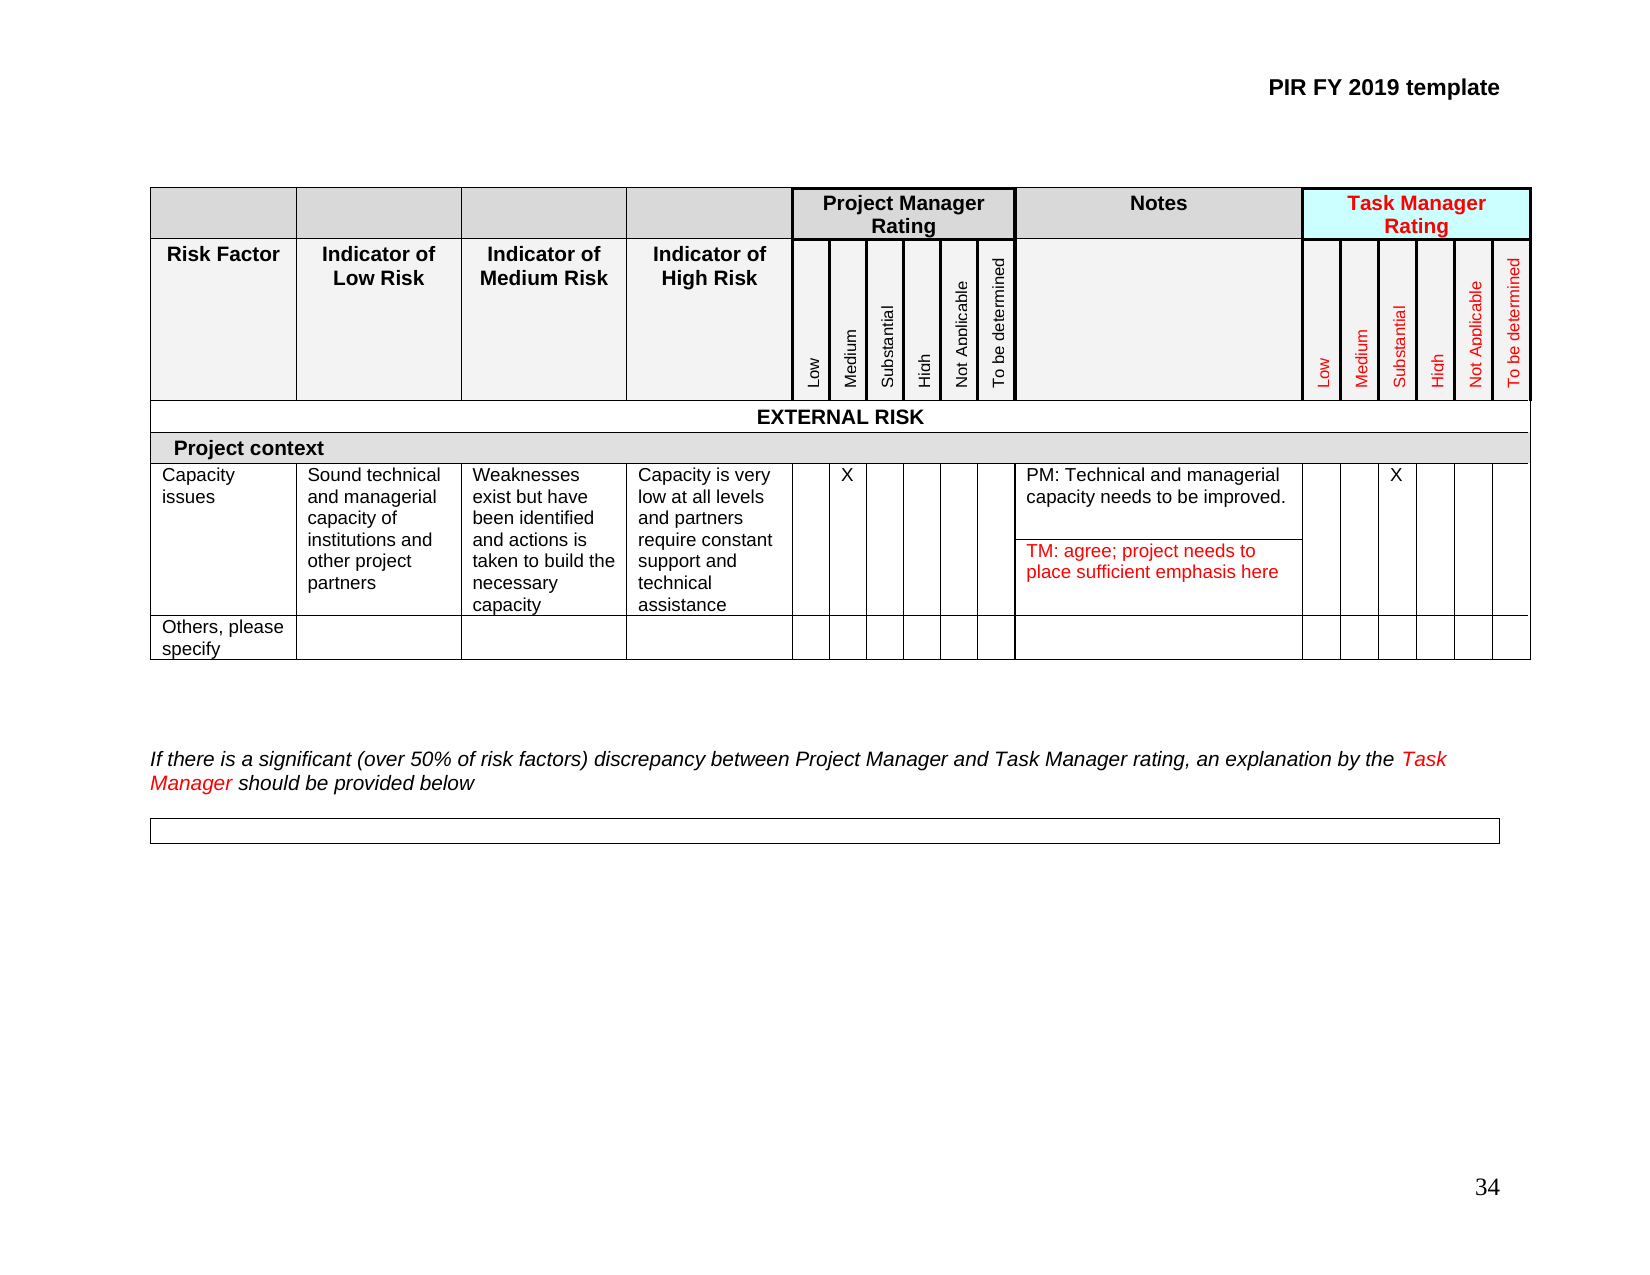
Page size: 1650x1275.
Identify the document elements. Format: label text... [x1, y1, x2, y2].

table_cell High [905, 241, 939, 400]
table_cell [867, 616, 903, 659]
table_header [627, 188, 791, 238]
table_header [297, 188, 461, 238]
table_cell [793, 464, 829, 615]
table_cell Others, please specify [151, 616, 296, 659]
table_cell Project context [151, 432, 1530, 463]
table_cell To be determined [1494, 241, 1529, 400]
table_cell [904, 464, 940, 615]
table_cell [867, 464, 903, 615]
table_cell High [1418, 241, 1453, 400]
table_cell [1341, 616, 1378, 659]
table_cell [627, 616, 792, 659]
table_cell Medium [831, 241, 865, 400]
table_cell [1493, 615, 1530, 659]
table_cell Risk Factor [151, 239, 296, 400]
table_header [462, 188, 626, 238]
table_cell [297, 616, 461, 659]
table_header Project Manager Rating [794, 190, 1013, 238]
table_header [151, 188, 296, 238]
table_header Notes [1017, 188, 1301, 238]
table_cell Not Applicable [1456, 241, 1491, 400]
table_cell [978, 464, 1014, 615]
table_cell Substantial [868, 241, 902, 400]
table_cell TM: agree; project needs to place sufficient emphasis here [1016, 540, 1302, 615]
table_cell Capacity issues [151, 464, 296, 615]
table_cell [1303, 464, 1340, 615]
table_cell EXTERNAL RISK [151, 400, 1530, 432]
table_cell Sound technical and managerial capacity of institutions and other project partners [297, 464, 461, 615]
table_cell [978, 616, 1014, 659]
table_cell [904, 616, 940, 659]
table_cell [1017, 239, 1301, 400]
table_cell Medium [1342, 241, 1377, 400]
table_cell Not Applicable [942, 241, 976, 400]
table_cell Capacity is very low at all levels and partners require constant support and technical assistance [627, 464, 792, 615]
table_cell PM: Technical and managerial capacity needs to be improved. [1016, 464, 1302, 538]
table_cell Indicator of Medium Risk [462, 239, 626, 400]
table_cell [1493, 463, 1530, 615]
table_cell To be determined [979, 241, 1013, 400]
table_cell [1016, 616, 1302, 659]
table_cell Substantial [1380, 241, 1415, 400]
table_cell [1417, 464, 1454, 615]
table_cell Indicator of High Risk [627, 239, 791, 400]
table_cell [830, 616, 866, 659]
table_cell Low [1304, 241, 1339, 400]
table_cell [1303, 616, 1340, 659]
text If there is a significant (over 50% of risk factors) discrepancy between Project Manager and Task Manager rating, an explanation by the Task Manager should be provided below [150, 746, 1500, 794]
table_cell X [830, 464, 866, 615]
table_cell [941, 464, 977, 615]
table_cell [1417, 616, 1454, 659]
table_cell X [1379, 464, 1416, 615]
table_cell [1455, 464, 1492, 615]
table_cell [941, 616, 977, 659]
table_header Task Manager Rating [1304, 190, 1529, 238]
table_cell [793, 616, 829, 659]
table_cell [1455, 616, 1492, 659]
table_cell [1379, 616, 1416, 659]
table_cell Indicator of Low Risk [297, 239, 461, 400]
table_header [151, 819, 1499, 843]
table_cell [1341, 464, 1378, 615]
table_cell Low [794, 241, 828, 400]
table_cell Weaknesses exist but have been identified and actions is taken to build the necessary capacity [462, 464, 626, 615]
table_cell [462, 616, 626, 659]
